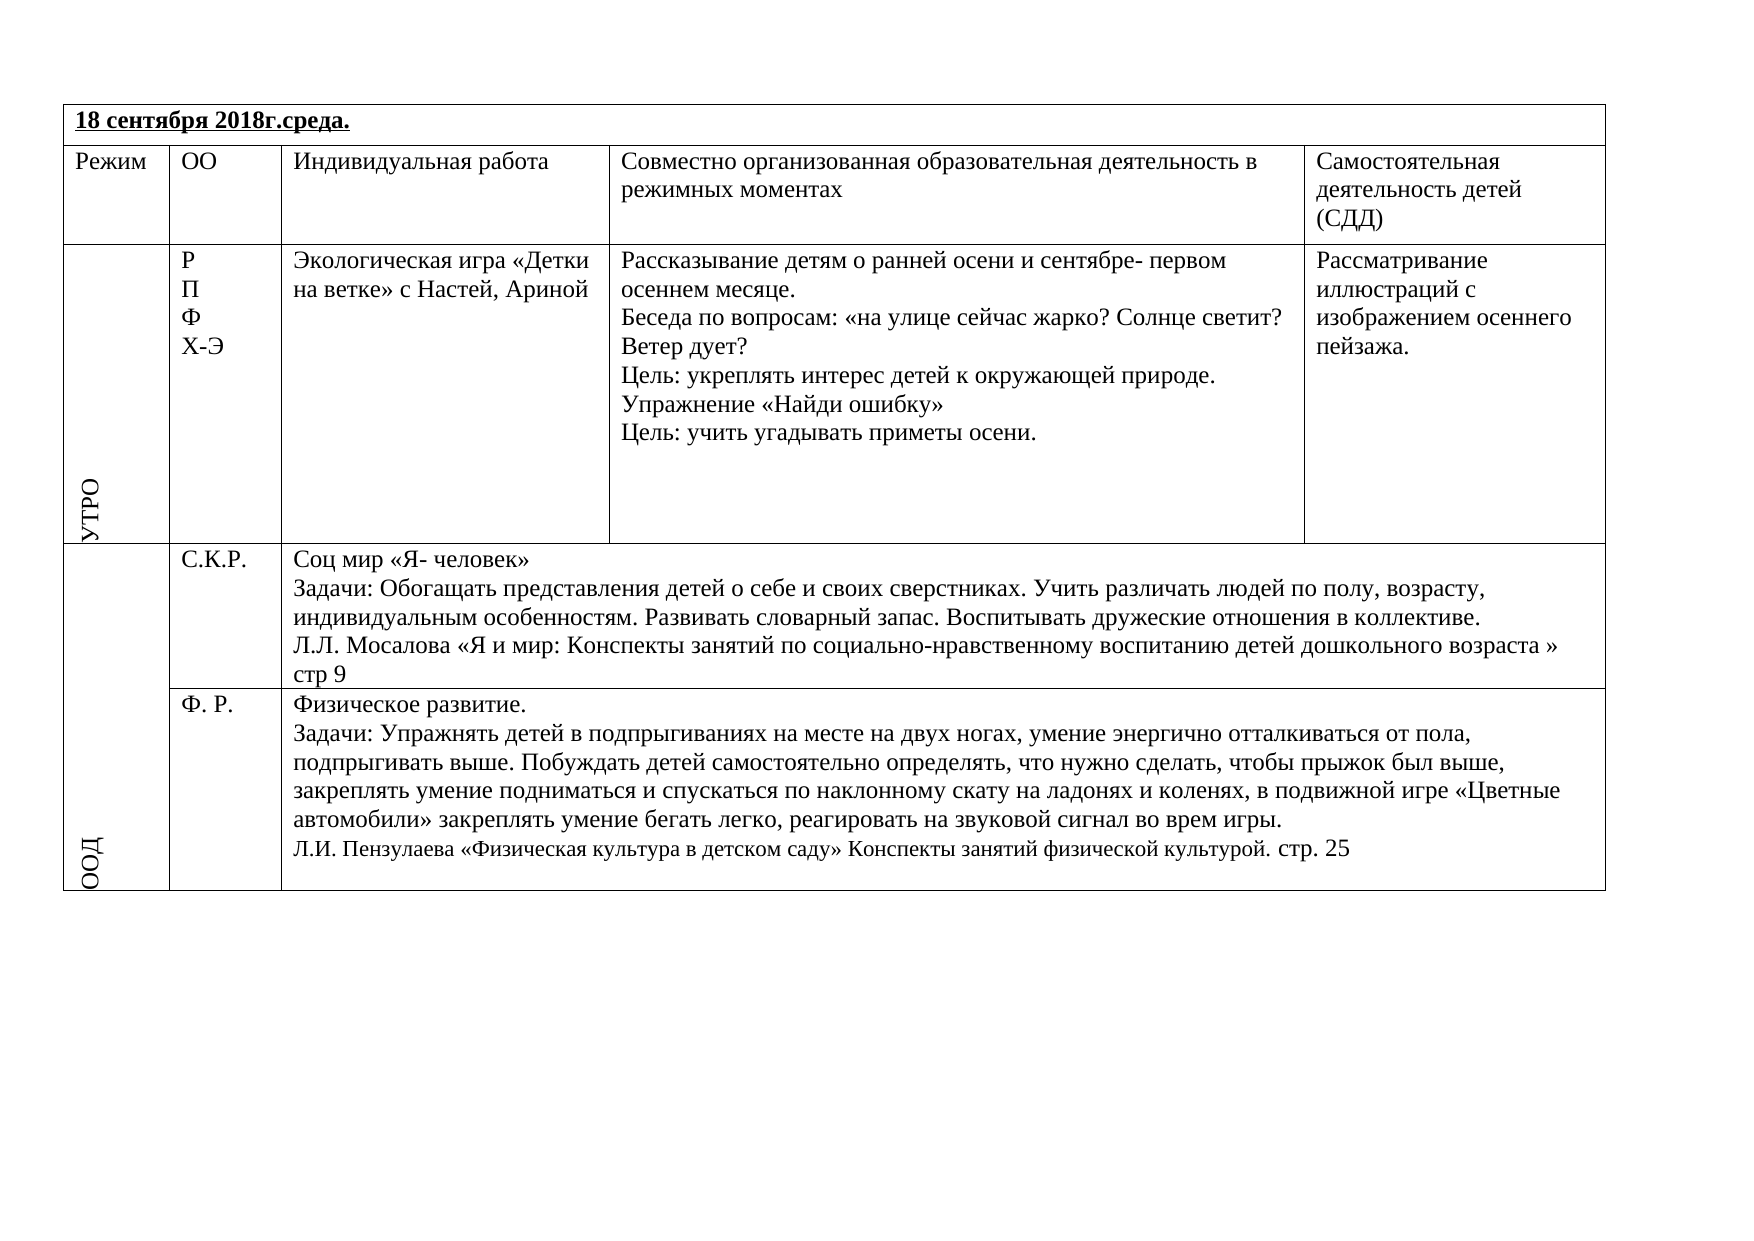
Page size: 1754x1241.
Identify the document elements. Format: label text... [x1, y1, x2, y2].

table_cell ОО [170, 146, 281, 244]
table_cell Р П Ф Х-Э [170, 245, 281, 543]
table_cell Физическое развитие. Задачи: Упражнять детей в подпрыгиваниях на месте на двух ногах, умение энергично отталкиваться от пола, подпрыгивать выше. Побуждать детей самостоятельно определять, что нужно сделать, чтобы прыжок был выше, закреплять умение подниматься и спускаться по наклонному скату на ладонях и коленях, в подвижной игре «Цветные автомобили» закреплять умение бегать легко, реагировать на звуковой сигнал во врем игры. Л.И. Пензулаева «Физическая культура в детском саду» Конспекты занятий физической культурой. стр. 25 [282, 689, 1605, 890]
table_cell УТРО [64, 245, 169, 543]
table_cell Рассматривание иллюстраций с изображением осеннего пейзажа. [1305, 245, 1605, 543]
table_cell Индивидуальная работа [282, 146, 609, 244]
table_header 18 сентября 2018г.среда. [64, 105, 1605, 145]
table_cell С.К.Р. [170, 544, 281, 688]
table_cell Совместно организованная образовательная деятельность в режимных моментах [610, 146, 1304, 244]
table_cell Самостоятельная деятельность детей (СДД) [1305, 146, 1605, 244]
table_cell Соц мир «Я- человек» Задачи: Обогащать представления детей о себе и своих сверстниках. Учить различать людей по полу, возрасту, индивидуальным особенностям. Развивать словарный запас. Воспитывать дружеские отношения в коллективе. Л.Л. Мосалова «Я и мир: Конспекты занятий по социально-нравственному воспитанию детей дошкольного возраста » стр 9 [282, 544, 1605, 688]
table_cell Экологическая игра «Детки на ветке» с Настей, Ариной [282, 245, 609, 543]
table_cell Рассказывание детям о ранней осени и сентябре- первом осеннем месяце. Беседа по вопросам: «на улице сейчас жарко? Солнце светит? Ветер дует? Цель: укреплять интерес детей к окружающей природе. Упражнение «Найди ошибку» Цель: учить угадывать приметы осени. [610, 245, 1304, 543]
table_cell ООД [64, 544, 169, 890]
table_cell Ф. Р. [170, 689, 281, 890]
table_cell Режим [64, 146, 169, 244]
